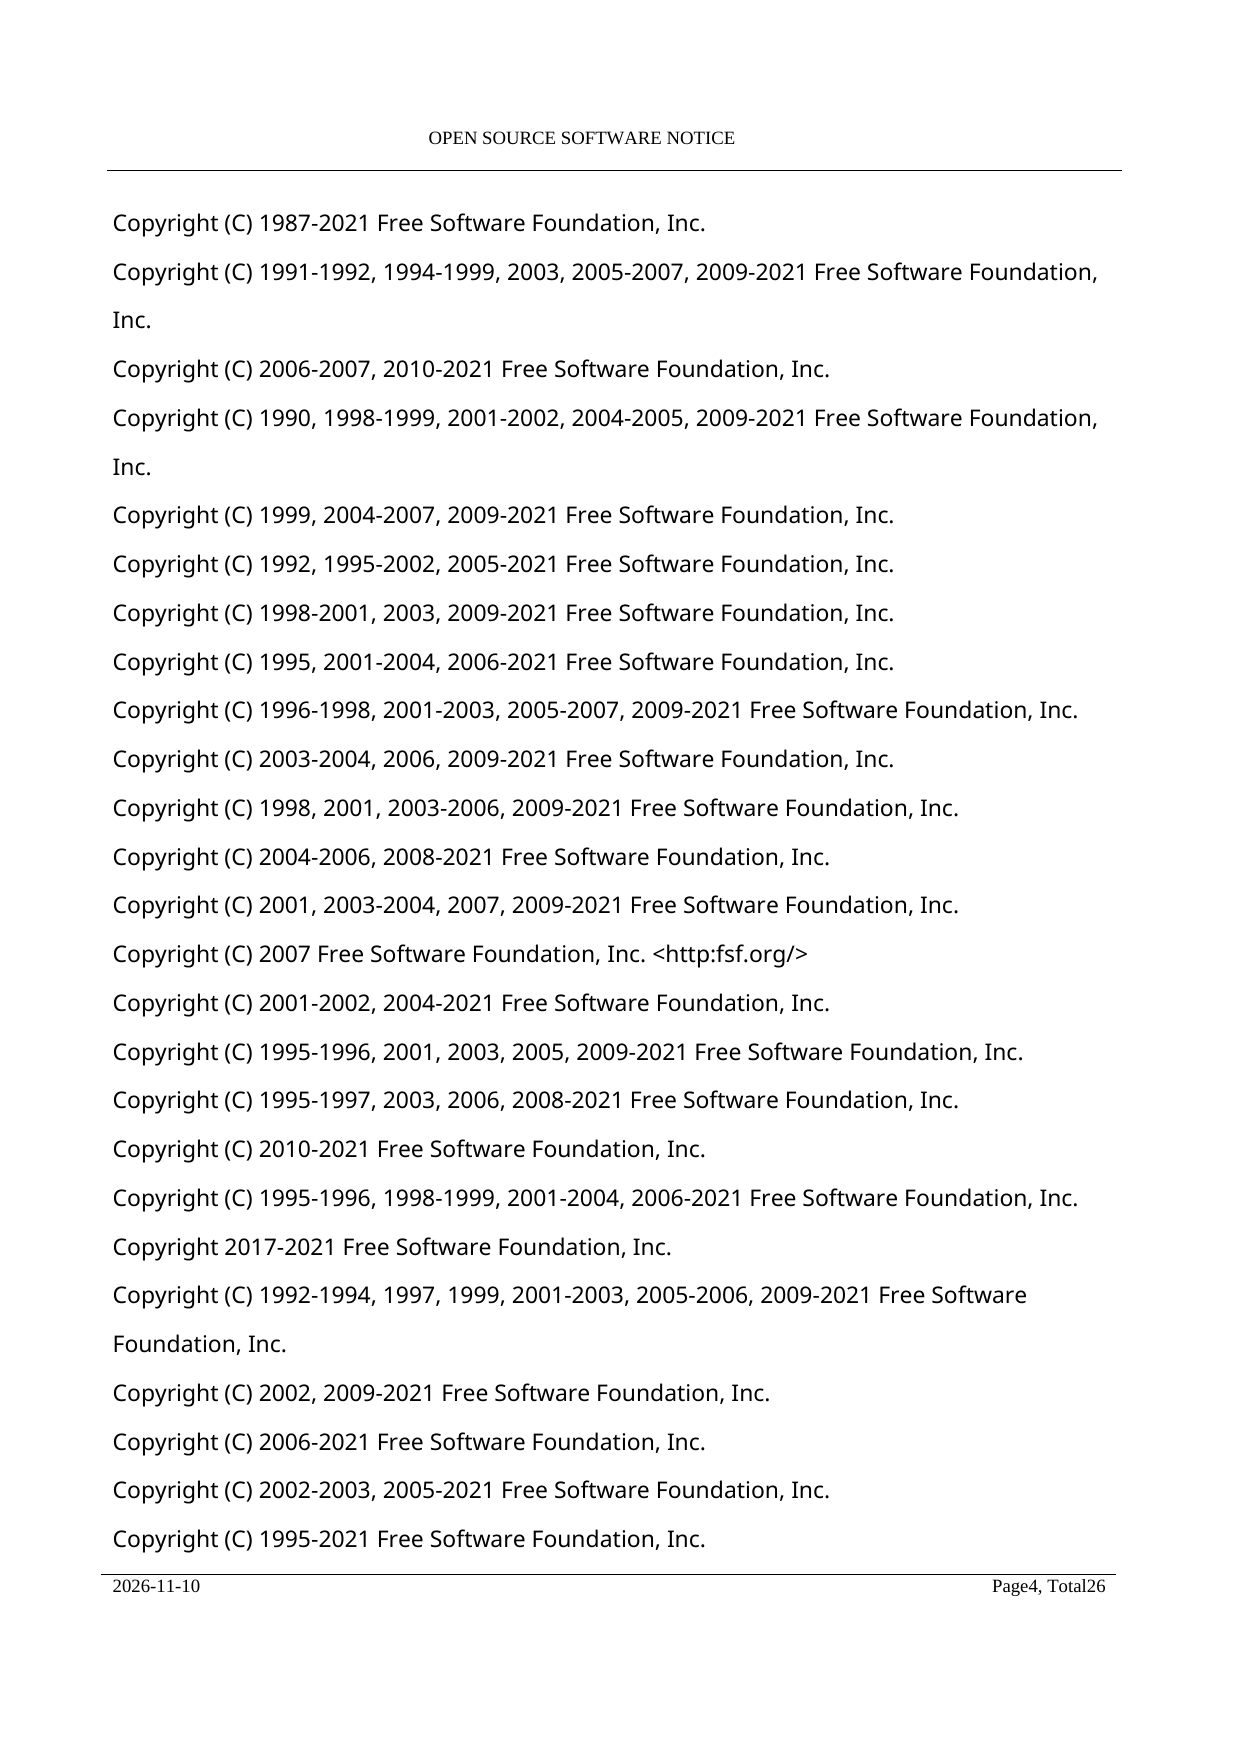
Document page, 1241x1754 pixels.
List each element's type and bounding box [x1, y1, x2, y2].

text [112, 206, 1128, 1555]
